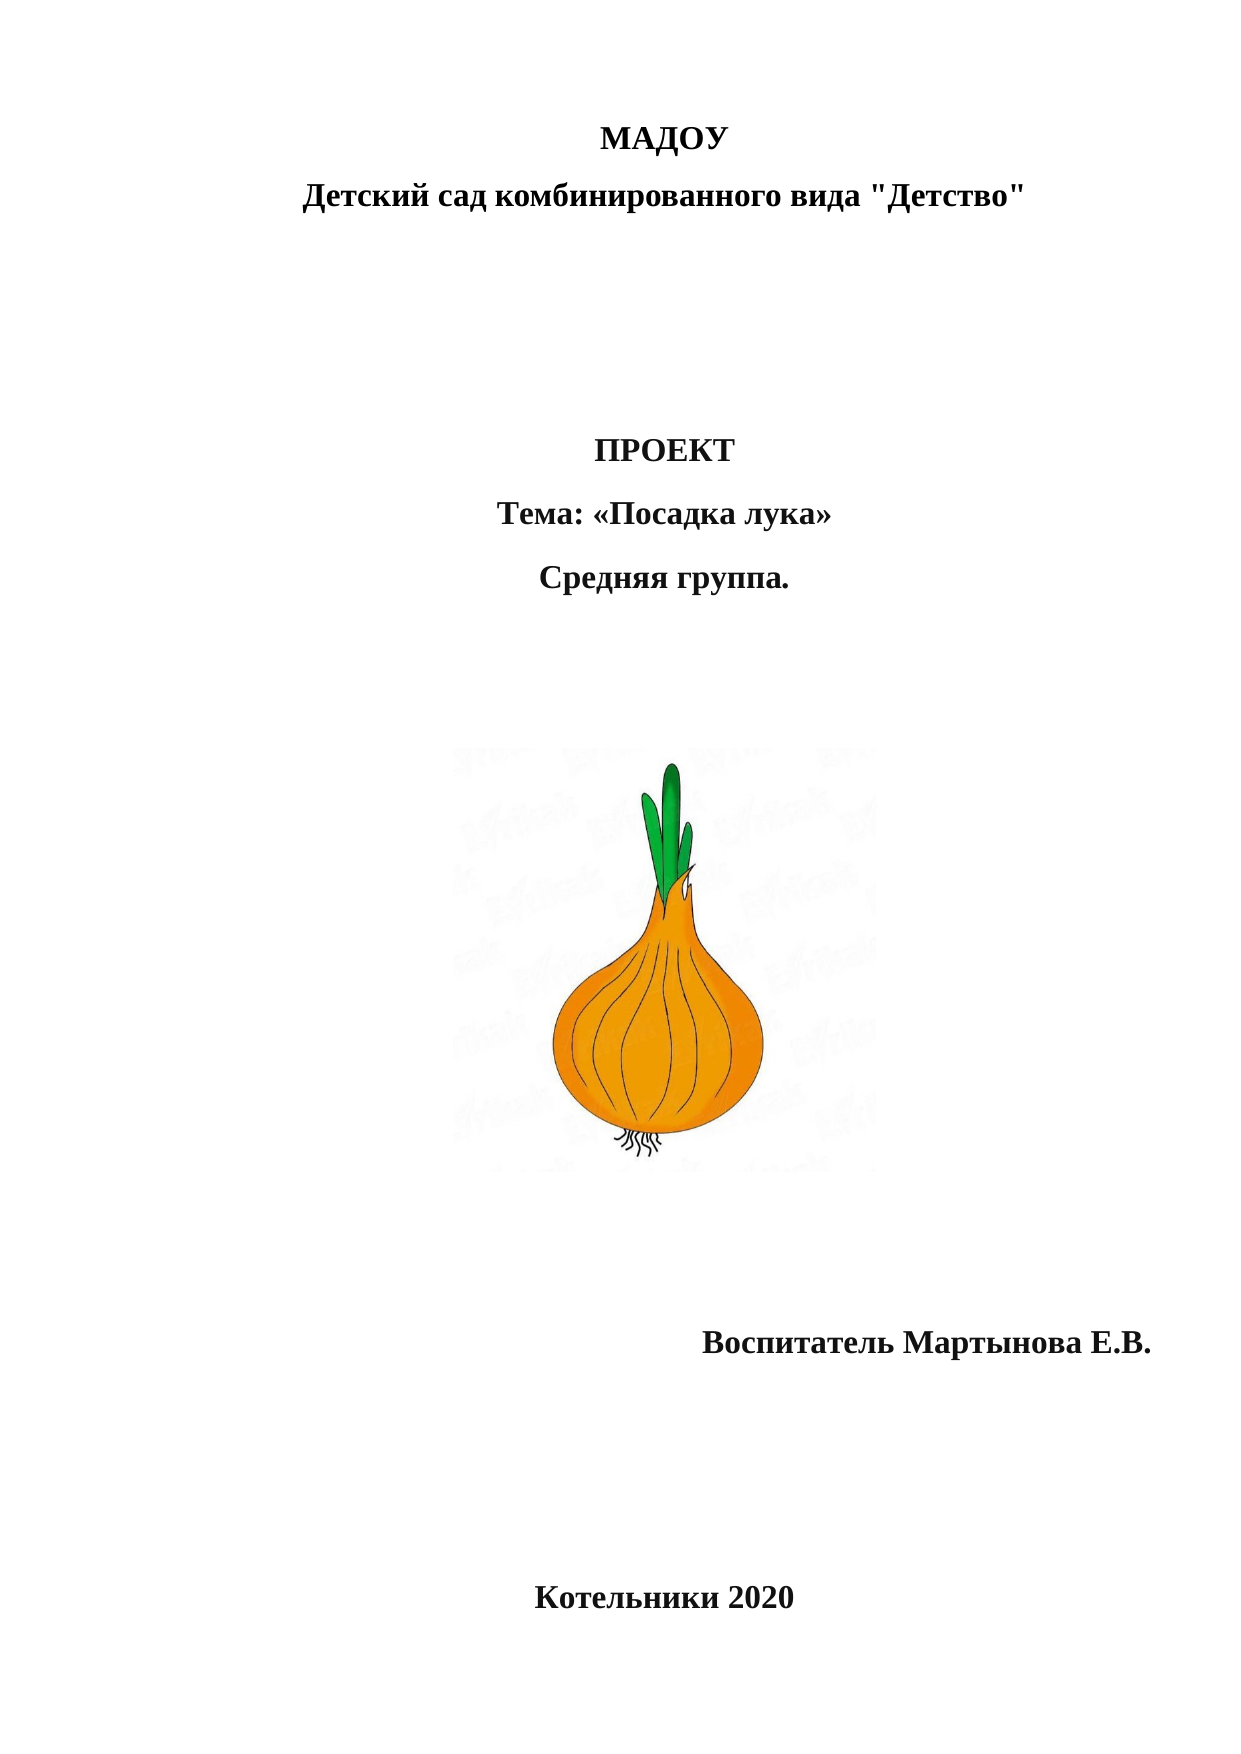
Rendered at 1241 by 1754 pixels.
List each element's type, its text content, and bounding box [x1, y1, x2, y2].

text Тема: «Посадка лука» [177, 493, 1152, 532]
text Котельники 2020 [177, 1577, 1152, 1615]
picture [452, 748, 877, 1172]
text Воспитатель Мартынова Е.В. [177, 1322, 1152, 1361]
text Средняя группа. [177, 557, 1152, 595]
text Детский сад комбинированного вида "Детство" [177, 175, 1152, 213]
text ПРОЕКТ [177, 430, 1152, 468]
text МАДОУ [177, 118, 1152, 156]
